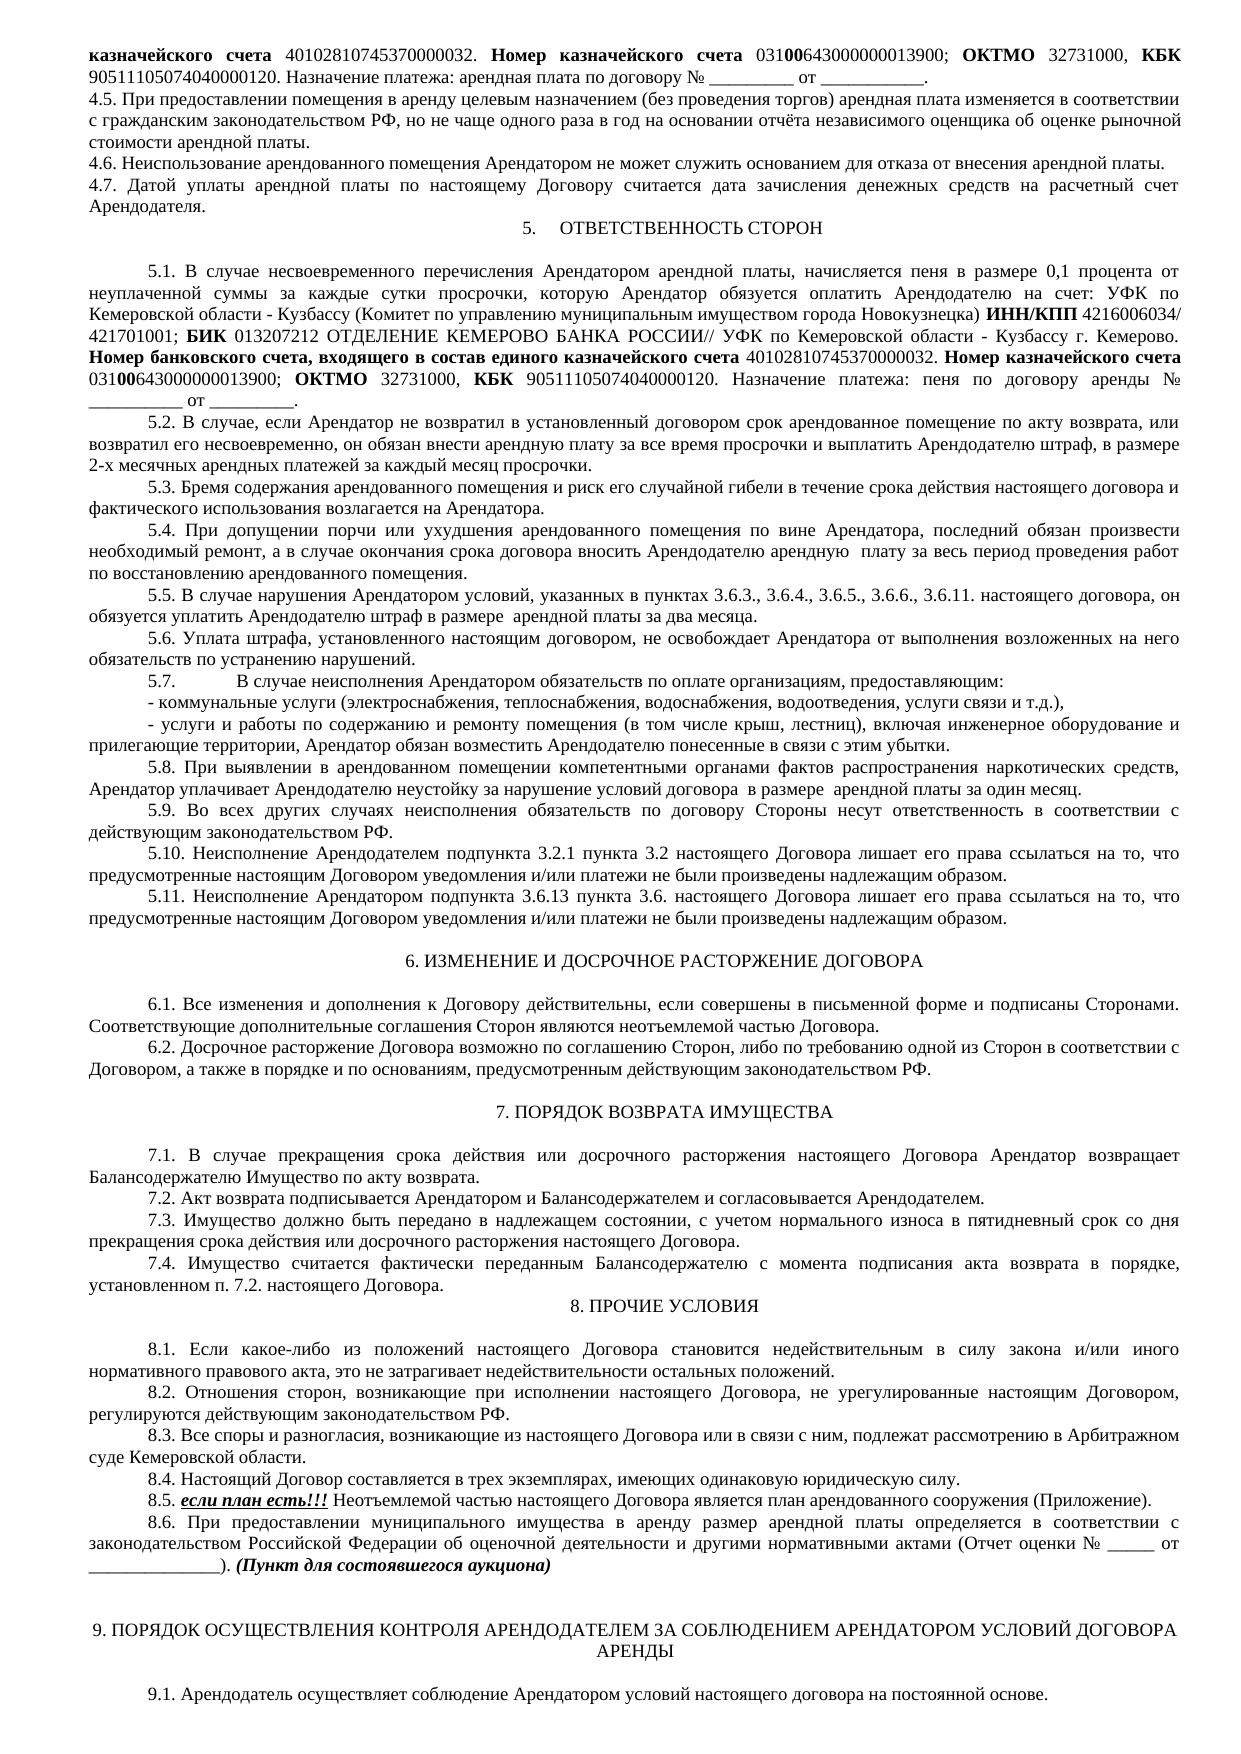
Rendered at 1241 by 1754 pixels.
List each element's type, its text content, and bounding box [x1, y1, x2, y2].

text 5.3. Бремя содержания арендованного помещения и риск его случайной гибели в течение срока действия настоящего договора и фактического использования возлагается на Арендатора. [89, 476, 1181, 519]
text 8.1. Если какое-либо из положений настоящего Договора становится недействительным в силу закона и/или иного нормативного правового акта, это не затрагивает недействительности остальных положений. [89, 1338, 1181, 1381]
text 7.1. В случае прекращения срока действия или досрочного расторжения настоящего Договора Арендатор возвращает Балансодержателю Имущество по акту возврата. [89, 1144, 1181, 1187]
text - коммунальные услуги (электроснабжения, теплоснабжения, водоснабжения, водоотведения, услуги связи и т.д.), [89, 691, 1181, 713]
text 7.3. Имущество должно быть передано в надлежащем состоянии, с учетом нормального износа в пятидневный срок со дня прекращения срока действия или досрочного расторжения настоящего Договора. [89, 1209, 1181, 1252]
text 6.1. Все изменения и дополнения к Договору действительны, если совершены в письменной форме и подписаны Сторонами. Соответствующие дополнительные соглашения Сторон являются неотъемлемой частью Договора. [89, 993, 1181, 1036]
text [89, 44, 1181, 87]
text 8.5. если план есть!!! Неотъемлемой частью настоящего Договора является план арендованного сооружения (Приложение). [89, 1489, 1181, 1511]
text 4.5. При предоставлении помещения в аренду целевым назначением (без проведения торгов) арендная плата изменяется в соответствии с гражданским законодательством РФ, но не чаще одного раза в год на основании отчёта независимого оценщика об оценке рыночной стоимости арендной платы. [89, 87, 1181, 152]
text 8. ПРОЧИЕ УСЛОВИЯ [89, 1295, 1181, 1317]
text 5.11. Неисполнение Арендатором подпункта 3.6.13 пункта 3.6. настоящего Договора лишает его права ссылаться на то, что предусмотренные настоящим Договором уведомления и/или платежи не были произведены надлежащим образом. [89, 885, 1181, 928]
text 7. ПОРЯДОК ВОЗВРАТА ИМУЩЕСТВА [89, 1101, 1181, 1122]
text 5.1. В случае несвоевременного перечисления Арендатором арендной платы, начисляется пеня в размере 0,1 процента от неуплаченной суммы за каждые сутки просрочки, которую Арендатор обязуется оплатить Арендодателю на счет: УФК по Кемеровской области - Кузбассу (Комитет по управлению муниципальным имуществом города Новокузнецка) ИНН/КПП 4216006034/ 421701001; БИК 013207212 ОТДЕЛЕНИЕ КЕМЕРОВО БАНКА РОССИИ// УФК по Кемеровской области - Кузбассу г. Кемерово. Номер банковского счета, входящего в состав единого казначейского счета 40102810745370000032. Номер казначейского счета 03100643000000013900; ОКТМО 32731000, КБК 90511105074040000120. Назначение платежа: пеня по договору аренды № __________ от _________. [89, 260, 1181, 411]
text 8.2. Отношения сторон, возникающие при исполнении настоящего Договора, не урегулированные настоящим Договором, регулируются действующим законодательством РФ. [89, 1381, 1181, 1424]
text 5.5. В случае нарушения Арендатором условий, указанных в пунктах 3.6.3., 3.6.4., 3.6.5., 3.6.6., 3.6.11. настоящего договора, он обязуется уплатить Арендодателю штраф в размере арендной платы за два месяца. [89, 583, 1181, 627]
text - услуги и работы по содержанию и ремонту помещения (в том числе крыш, лестниц), включая инженерное оборудование и прилегающие территории, Арендатор обязан возместить Арендодателю понесенные в связи с этим убытки. [89, 713, 1181, 756]
text 5.4. При допущении порчи или ухудшения арендованного помещения по вине Арендатора, последний обязан произвести необходимый ремонт, а в случае окончания срока договора вносить Арендодателю арендную плату за весь период проведения работ по восстановлению арендованного помещения. [89, 519, 1181, 583]
text 7.2. Акт возврата подписывается Арендатором и Балансодержателем и согласовывается Арендодателем. [89, 1187, 1181, 1209]
text 5.2. В случае, если Арендатор не возвратил в установленный договором срок арендованное помещение по акту возврата, или возвратил его несвоевременно, он обязан внести арендную плату за все время просрочки и выплатить Арендодателю штраф, в размере 2-х месячных арендных платежей за каждый месяц просрочки. [89, 411, 1181, 476]
text 5.6. Уплата штрафа, установленного настоящим договором, не освобождает Арендатора от выполнения возложенных на него обязательств по устранению нарушений. [89, 627, 1181, 670]
text 9.1. Арендодатель осуществляет соблюдение Арендатором условий настоящего договора на постоянной основе. [89, 1683, 1181, 1705]
text 4.7. Датой уплаты арендной платы по настоящему Договору считается дата зачисления денежных средств на расчетный счет Арендодателя. [89, 174, 1181, 217]
list ОТВЕТСТВЕННОСТЬ СТОРОН [164, 217, 1181, 238]
text 8.6. При предоставлении муниципального имущества в аренду размер арендной платы определяется в соответствии с законодательством Российской Федерации об оценочной деятельности и другими нормативными актами (Отчет оценки № _____ от ______________). (Пункт для состоявшегося аукциона) [89, 1511, 1181, 1575]
text 4.6. Неиспользование арендованного помещения Арендатором не может служить основанием для отказа от внесения арендной платы. [89, 152, 1181, 174]
text 9. ПОРЯДОК ОСУЩЕСТВЛЕНИЯ КОНТРОЛЯ АРЕНДОДАТЕЛЕМ ЗА СОБЛЮДЕНИЕМ АРЕНДАТОРОМ УСЛОВИЙ ДОГОВОРА АРЕНДЫ [89, 1618, 1181, 1662]
text 8.3. Все споры и разногласия, возникающие из настоящего Договора или в связи с ним, подлежат рассмотрению в Арбитражном суде Кемеровской области. [89, 1424, 1181, 1467]
text 6.2. Досрочное расторжение Договора возможно по соглашению Сторон, либо по требованию одной из Сторон в соответствии с Договором, а также в порядке и по основаниям, предусмотренным действующим законодательством РФ. [89, 1036, 1181, 1079]
text 5.10. Неисполнение Арендодателем подпункта 3.2.1 пункта 3.2 настоящего Договора лишает его права ссылаться на то, что предусмотренные настоящим Договором уведомления и/или платежи не были произведены надлежащим образом. [89, 842, 1181, 885]
text 5.9. Во всех других случаях неисполнения обязательств по договору Стороны несут ответственность в соответствии с действующим законодательством РФ. [89, 799, 1181, 842]
text 7.4. Имущество считается фактически переданным Балансодержателю с момента подписания акта возврата в порядке, установленном п. 7.2. настоящего Договора. [89, 1252, 1181, 1295]
text 8.4. Настоящий Договор составляется в трех экземплярах, имеющих одинаковую юридическую силу. [89, 1467, 1181, 1489]
text 5.8. При выявлении в арендованном помещении компетентными органами фактов распространения наркотических средств, Арендатор уплачивает Арендодателю неустойку за нарушение условий договора в размере арендной платы за один месяц. [89, 756, 1181, 799]
list В случае неисполнения Арендатором обязательств по оплате организациям, предоставляющим: [89, 670, 1181, 691]
text 6. ИЗМЕНЕНИЕ И ДОСРОЧНОЕ РАСТОРЖЕНИЕ ДОГОВОРА [89, 950, 1181, 972]
